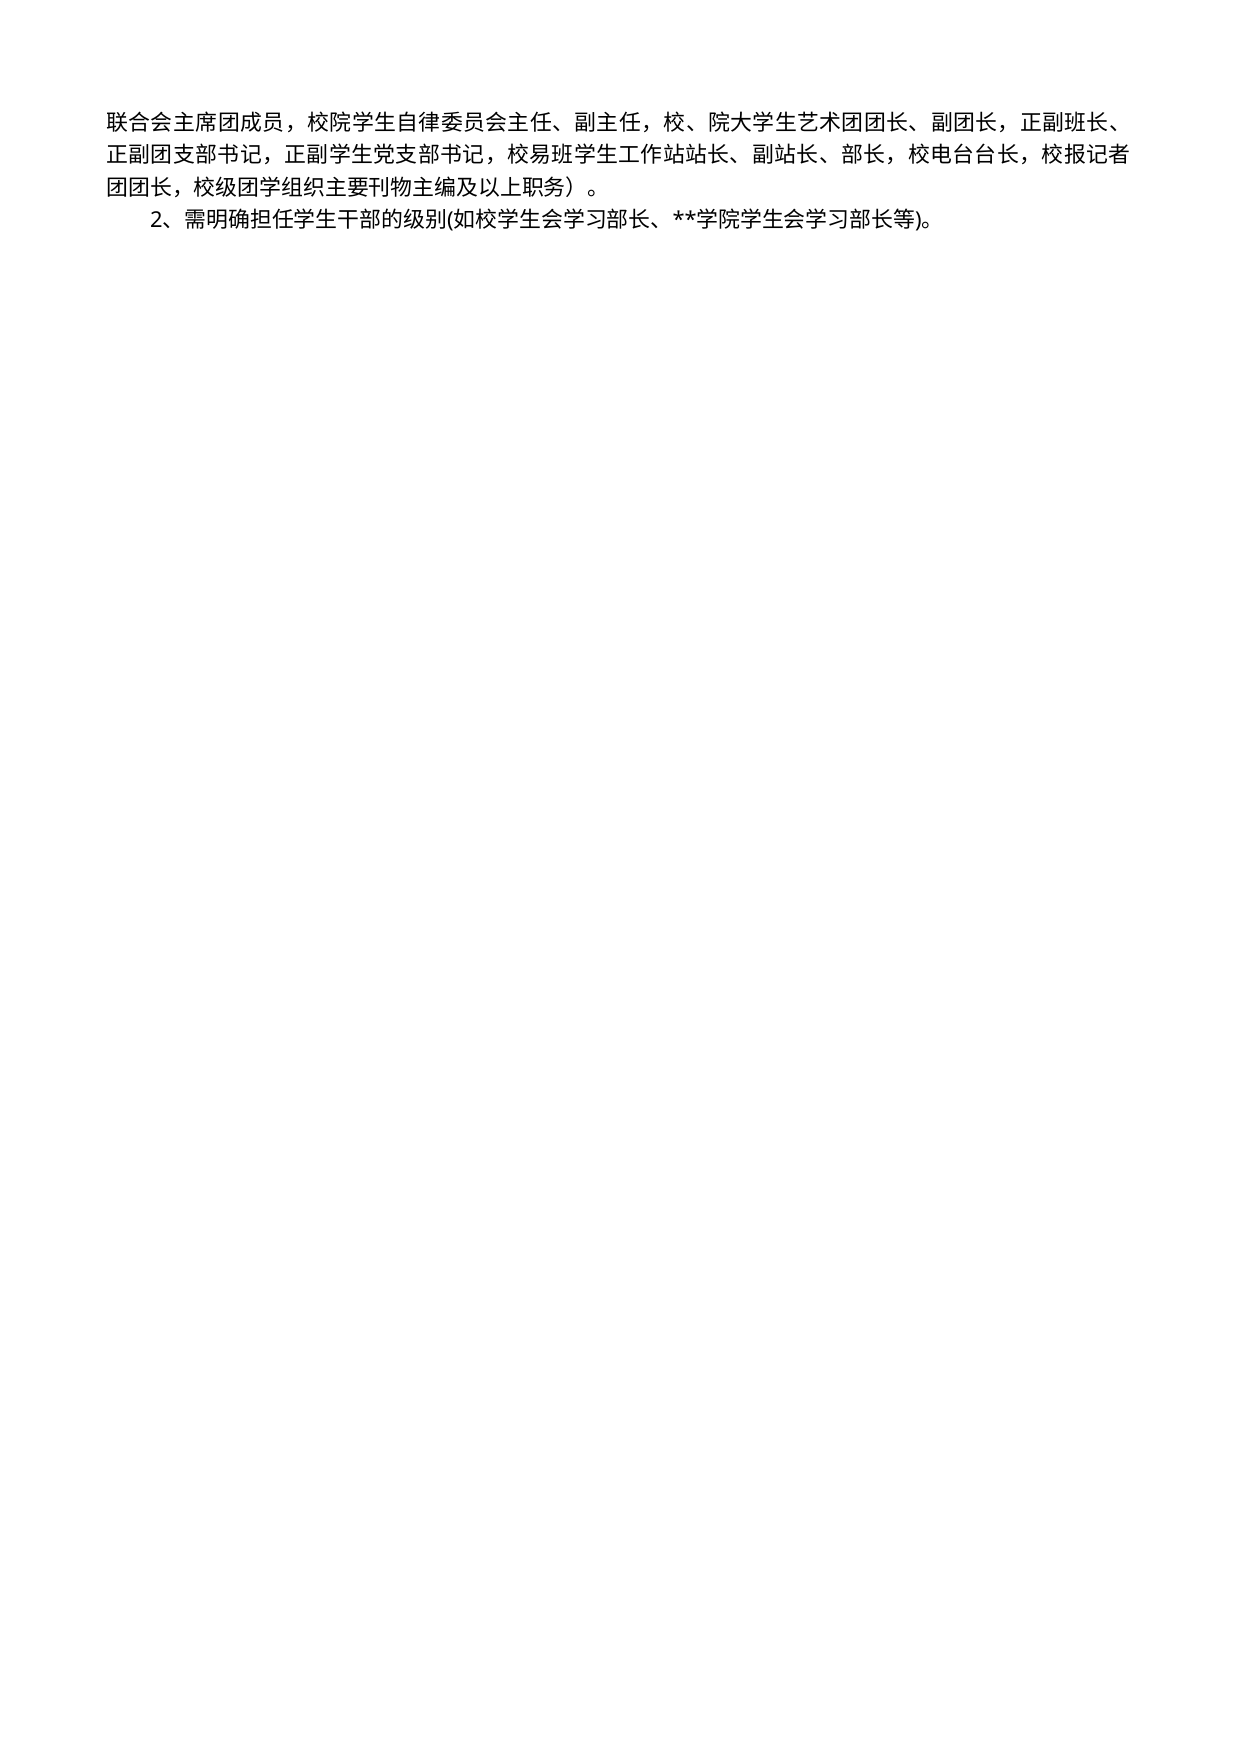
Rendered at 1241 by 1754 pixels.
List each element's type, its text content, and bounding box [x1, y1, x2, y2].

list 需明确担任学生干部的级别(如校学生会学习部长、**学院学生会学习部长等)。 [106, 202, 1134, 234]
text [106, 104, 1134, 202]
